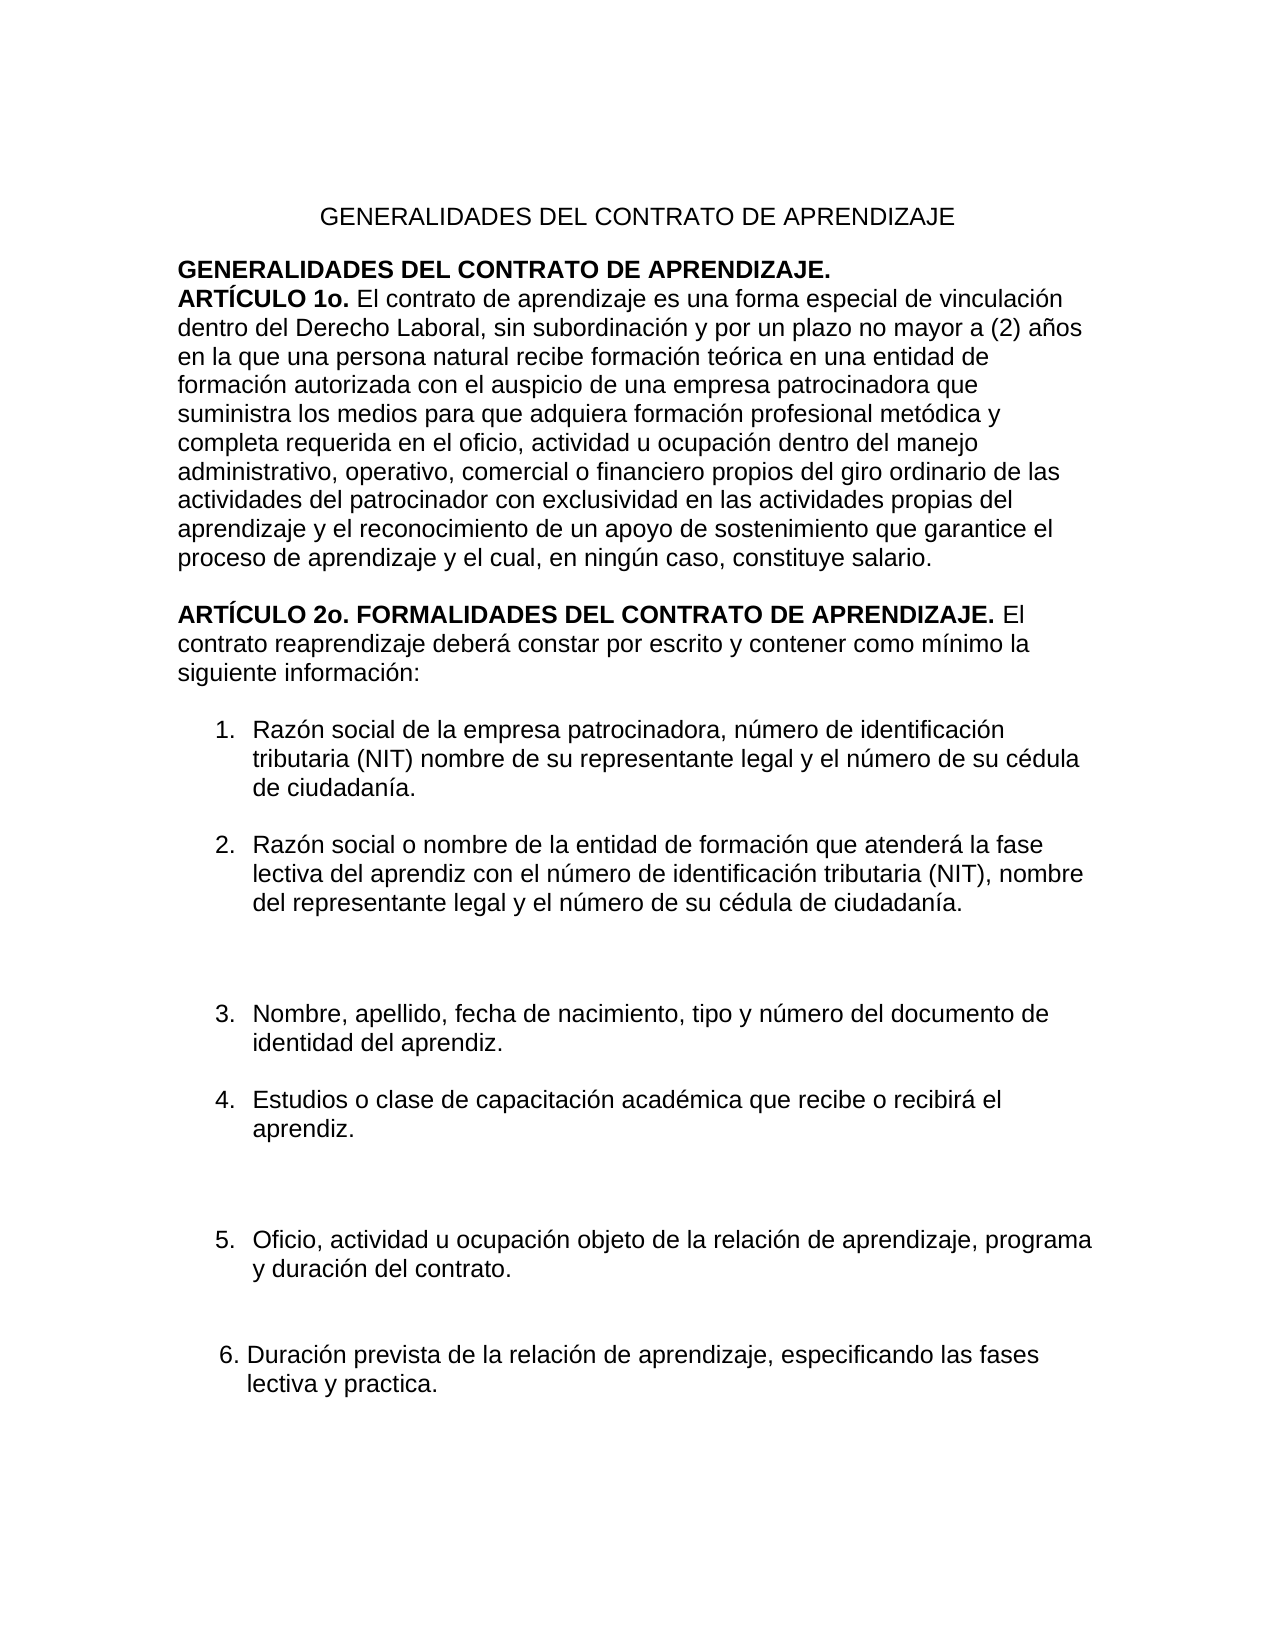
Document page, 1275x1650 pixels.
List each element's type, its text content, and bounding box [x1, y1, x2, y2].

list Nombre, apellido, fecha de nacimiento, tipo y número del documento de identidad del aprendiz. [215, 999, 1098, 1057]
list Razón social o nombre de la entidad de formación que atenderá la fase lectiva del aprendiz con el número de identificación tributaria (NIT), nombre del representante legal y el número de su cédula de ciudadanía. [215, 830, 1098, 917]
list Razón social de la empresa patrocinadora, número de identificación tributaria (NIT) nombre de su representante legal y el número de su cédula de ciudadanía. [215, 715, 1098, 802]
text ARTÍCULO 2o. FORMALIDADES DEL CONTRATO DE APRENDIZAJE. El contrato reaprendizaje deberá constar por escrito y contener como mínimo la siguiente información: [177, 600, 1098, 687]
text GENERALIDADES DEL CONTRATO DE APRENDIZAJE. [177, 255, 1098, 284]
text 6. Duración prevista de la relación de aprendizaje, especificando las fases [177, 1341, 1098, 1369]
text lectiva y practica. [177, 1369, 1098, 1398]
list Estudios o clase de capacitación académica que recibe o recibirá el aprendiz. [215, 1085, 1098, 1143]
text ARTÍCULO 1o. El contrato de aprendizaje es una forma especial de vinculación dentro del Derecho Laboral, sin subordinación y por un plazo no mayor a (2) años en la que una persona natural recibe formación teórica en una entidad de formación autorizada con el auspicio de una empresa patrocinadora que suministra los medios para que adquiera formación profesional metódica y completa requerida en el oficio, actividad u ocupación dentro del manejo administrativo, operativo, comercial o financiero propios del giro ordinario de las actividades del patrocinador con exclusividad en las actividades propias del aprendizaje y el reconocimiento de un apoyo de sostenimiento que garantice el proceso de aprendizaje y el cual, en ningún caso, constituye salario. [177, 284, 1098, 572]
list Oficio, actividad u ocupación objeto de la relación de aprendizaje, programa y duración del contrato. [215, 1226, 1098, 1283]
text GENERALIDADES DEL CONTRATO DE APRENDIZAJE [177, 201, 1098, 230]
